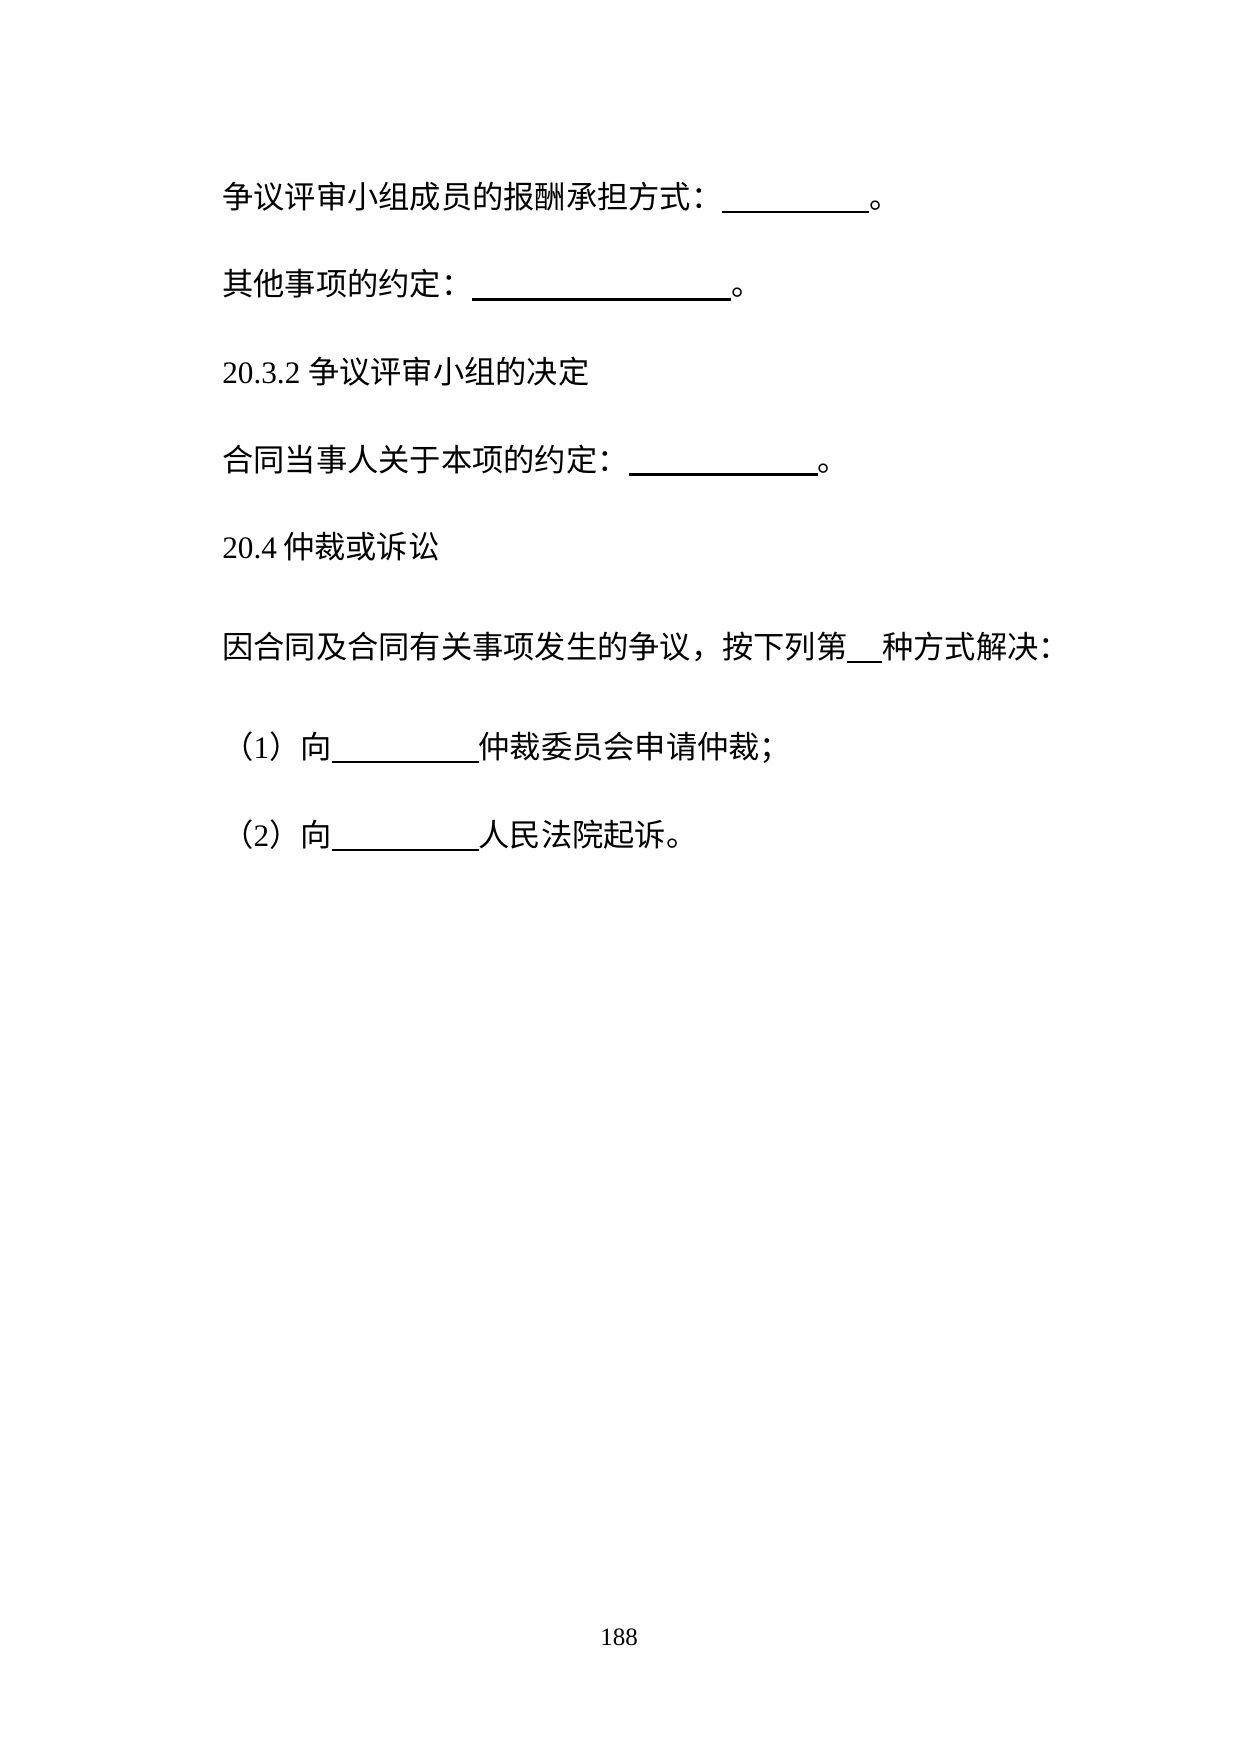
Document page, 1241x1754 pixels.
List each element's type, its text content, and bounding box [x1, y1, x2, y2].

text 合同当事人关于本项的约定： 。 [159, 425, 1078, 490]
text 其他事项的约定： 。 [159, 249, 1078, 314]
text 因合同及合同有关事项发生的争议，按下列第 种方式解决： [159, 612, 1078, 677]
text 20.3.2 争议评审小组的决定 [159, 337, 1078, 402]
text （1）向 仲裁委员会申请仲裁； [159, 713, 1078, 778]
text （2）向 人民法院起诉。 [159, 800, 1078, 865]
text 20.4仲裁或诉讼 [159, 512, 1078, 577]
text 争议评审小组成员的报酬承担方式： 。 [159, 162, 1078, 227]
